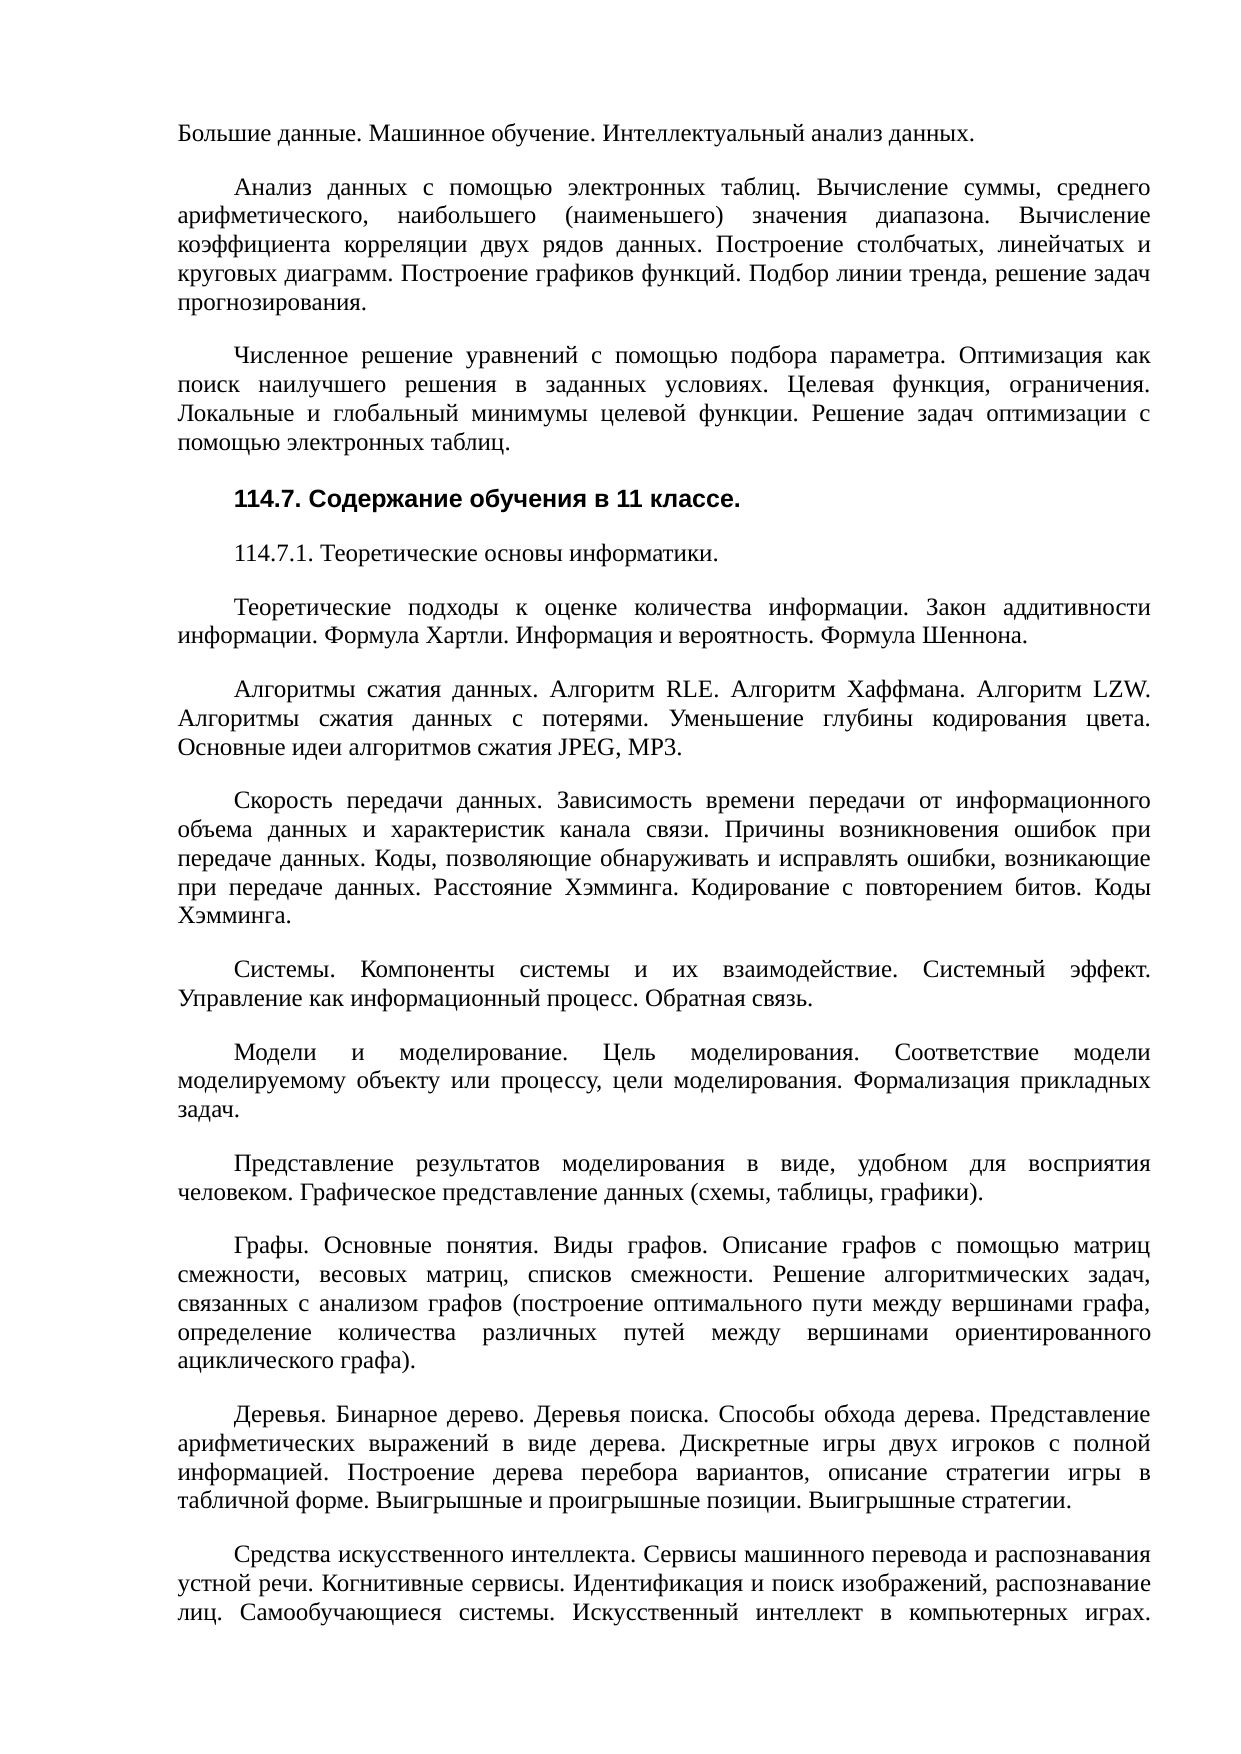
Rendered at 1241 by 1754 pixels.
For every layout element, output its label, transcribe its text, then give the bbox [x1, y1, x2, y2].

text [177, 1539, 1152, 1626]
text Теоретические подходы к оценке количества информации. Закон аддитивности информации. Формула Хартли. Информация и вероятность. Формула Шеннона. [177, 592, 1152, 649]
text Модели и моделирование. Цель моделирования. Соответствие модели моделируемому объекту или процессу, цели моделирования. Формализация прикладных задач. [177, 1037, 1152, 1123]
text Системы. Компоненты системы и их взаимодействие. Системный эффект. Управление как информационный процесс. Обратная связь. [177, 954, 1152, 1012]
text Деревья. Бинарное дерево. Деревья поиска. Способы обхода дерева. Представление арифметических выражений в виде дерева. Дискретные игры двух игроков с полной информацией. Построение дерева перебора вариантов, описание стратегии игры в табличной форме. Выигрышные и проигрышные позиции. Выигрышные стратегии. [177, 1399, 1152, 1514]
text Представление результатов моделирования в виде, удобном для восприятия человеком. Графическое представление данных (схемы, таблицы, графики). [177, 1148, 1152, 1206]
text Алгоритмы сжатия данных. Алгоритм RLE. Алгоритм Хаффмана. Алгоритм LZW. Алгоритмы сжатия данных с потерями. Уменьшение глубины кодирования цвета. Основные идеи алгоритмов сжатия JPEG, MP3. [177, 674, 1152, 761]
text Графы. Основные понятия. Виды графов. Описание графов с помощью матриц смежности, весовых матриц, списков смежности. Решение алгоритмических задач, связанных с анализом графов (построение оптимального пути между вершинами графа, определение количества различных путей между вершинами ориентированного ациклического графа). [177, 1231, 1152, 1374]
text Скорость передачи данных. Зависимость времени передачи от информационного объема данных и характеристик канала связи. Причины возникновения ошибок при передаче данных. Коды, позволяющие обнаруживать и исправлять ошибки, возникающие при передаче данных. Расстояние Хэмминга. Кодирование с повторением битов. Коды Хэмминга. [177, 786, 1152, 929]
text 114.7.1. Теоретические основы информатики. [177, 538, 1152, 567]
title 114.7. Содержание обучения в 11 классе. [177, 484, 1152, 513]
text Численное решение уравнений с помощью подбора параметра. Оптимизация как поиск наилучшего решения в заданных условиях. Целевая функция, ограничения. Локальные и глобальный минимумы целевой функции. Решение задач оптимизации с помощью электронных таблиц. [177, 341, 1152, 456]
text Анализ данных с помощью электронных таблиц. Вычисление суммы, среднего арифметического, наибольшего (наименьшего) значения диапазона. Вычисление коэффициента корреляции двух рядов данных. Построение столбчатых, линейчатых и круговых диаграмм. Построение графиков функций. Подбор линии тренда, решение задач прогнозирования. [177, 172, 1152, 316]
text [177, 118, 1152, 147]
